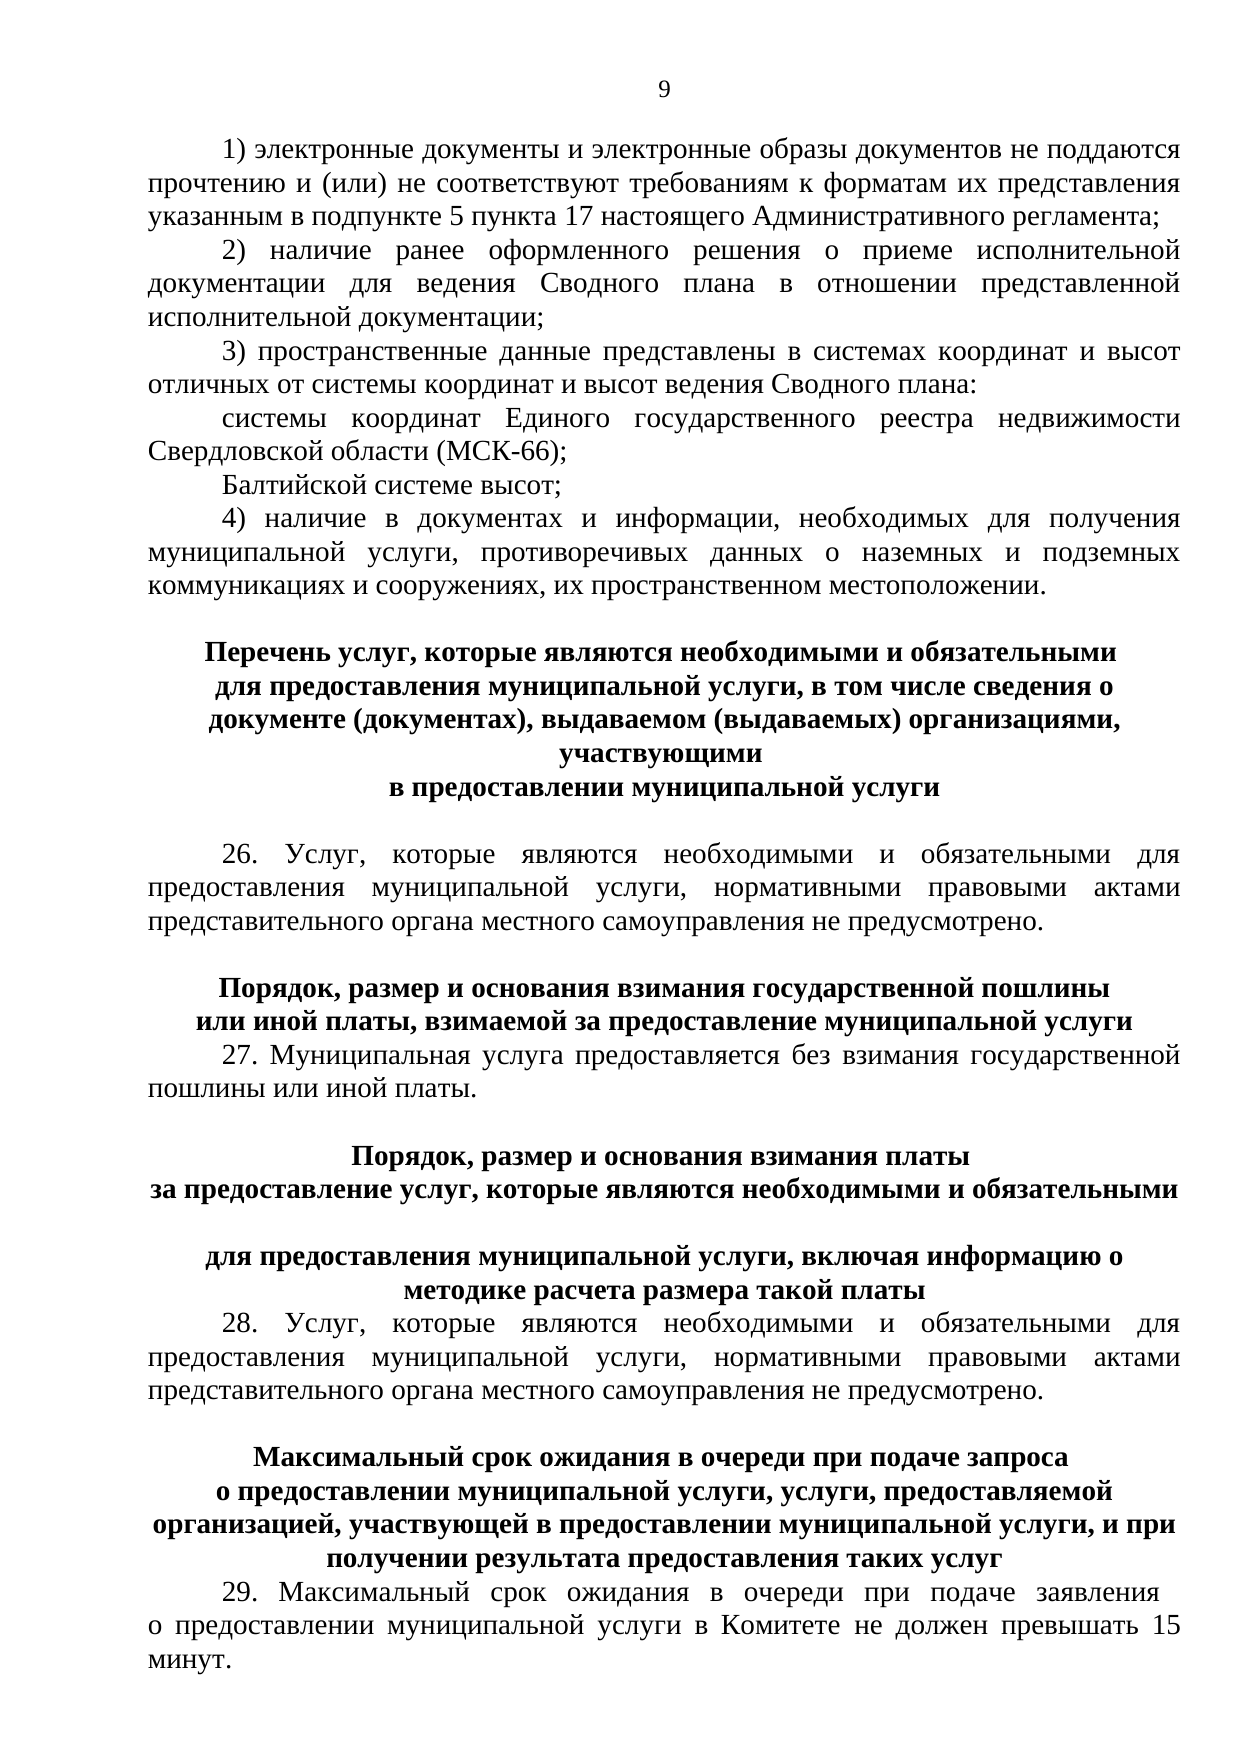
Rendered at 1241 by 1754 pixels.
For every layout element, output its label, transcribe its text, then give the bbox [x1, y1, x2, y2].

text 1) электронные документы и электронные образы документов не поддаются прочтению и (или) не соответствуют требованиям к форматам их представления указанным в подпункте 5 пункта 17 настоящего Административного регламента; [148, 131, 1181, 232]
text 26. Услуг, которые являются необходимыми и обязательными для предоставления муниципальной услуги, нормативными правовыми актами представительного органа местного самоуправления не предусмотрено. [148, 836, 1181, 936]
text 4) наличие в документах и информации, необходимых для получения муниципальной услуги, противоречивых данных о наземных и подземных коммуникациях и сооружениях, их пространственном местоположении. [148, 500, 1181, 601]
text Балтийской системе высот; [148, 467, 1181, 500]
text 3) пространственные данные представлены в системах координат и высот отличных от системы координат и высот ведения Сводного плана: [148, 333, 1181, 400]
text системы координат Единого государственного реестра недвижимости Свердловской области (МСК-66); [148, 400, 1181, 467]
text 29. Максимальный срок ожидания в очереди при подаче заявления о предоставлении муниципальной услуги в Комитете не должен превышать 15 минут. [148, 1574, 1181, 1674]
text Максимальный срок ожидания в очереди при подаче запроса о предоставлении муниципальной услуги, услуги, предоставляемой организацией, участвующей в предоставлении муниципальной услуги, и при получении результата предоставления таких услуг [148, 1439, 1181, 1574]
text Перечень услуг, которые являются необходимыми и обязательными для предоставления муниципальной услуги, в том числе сведения о документе (документах), выдаваемом (выдаваемых) организациями, участвующими в предоставлении муниципальной услуги [148, 634, 1181, 802]
text или иной платы, взимаемой за предоставление муниципальной услуги [148, 1003, 1181, 1037]
text 2) наличие ранее оформленного решения о приеме исполнительной документации для ведения Сводного плана в отношении представленной исполнительной документации; [148, 232, 1181, 333]
text 27. Муниципальная услуга предоставляется без взимания государственной пошлины или иной платы. [148, 1037, 1181, 1104]
text 28. Услуг, которые являются необходимыми и обязательными для предоставления муниципальной услуги, нормативными правовыми актами представительного органа местного самоуправления не предусмотрено. [148, 1305, 1181, 1406]
text Порядок, размер и основания взимания платы за предоставление услуг, которые являются необходимыми и обязательными для предоставления муниципальной услуги, включая информацию о методике расчета размера такой платы [148, 1138, 1181, 1305]
text Порядок, размер и основания взимания государственной пошлины [148, 970, 1181, 1003]
